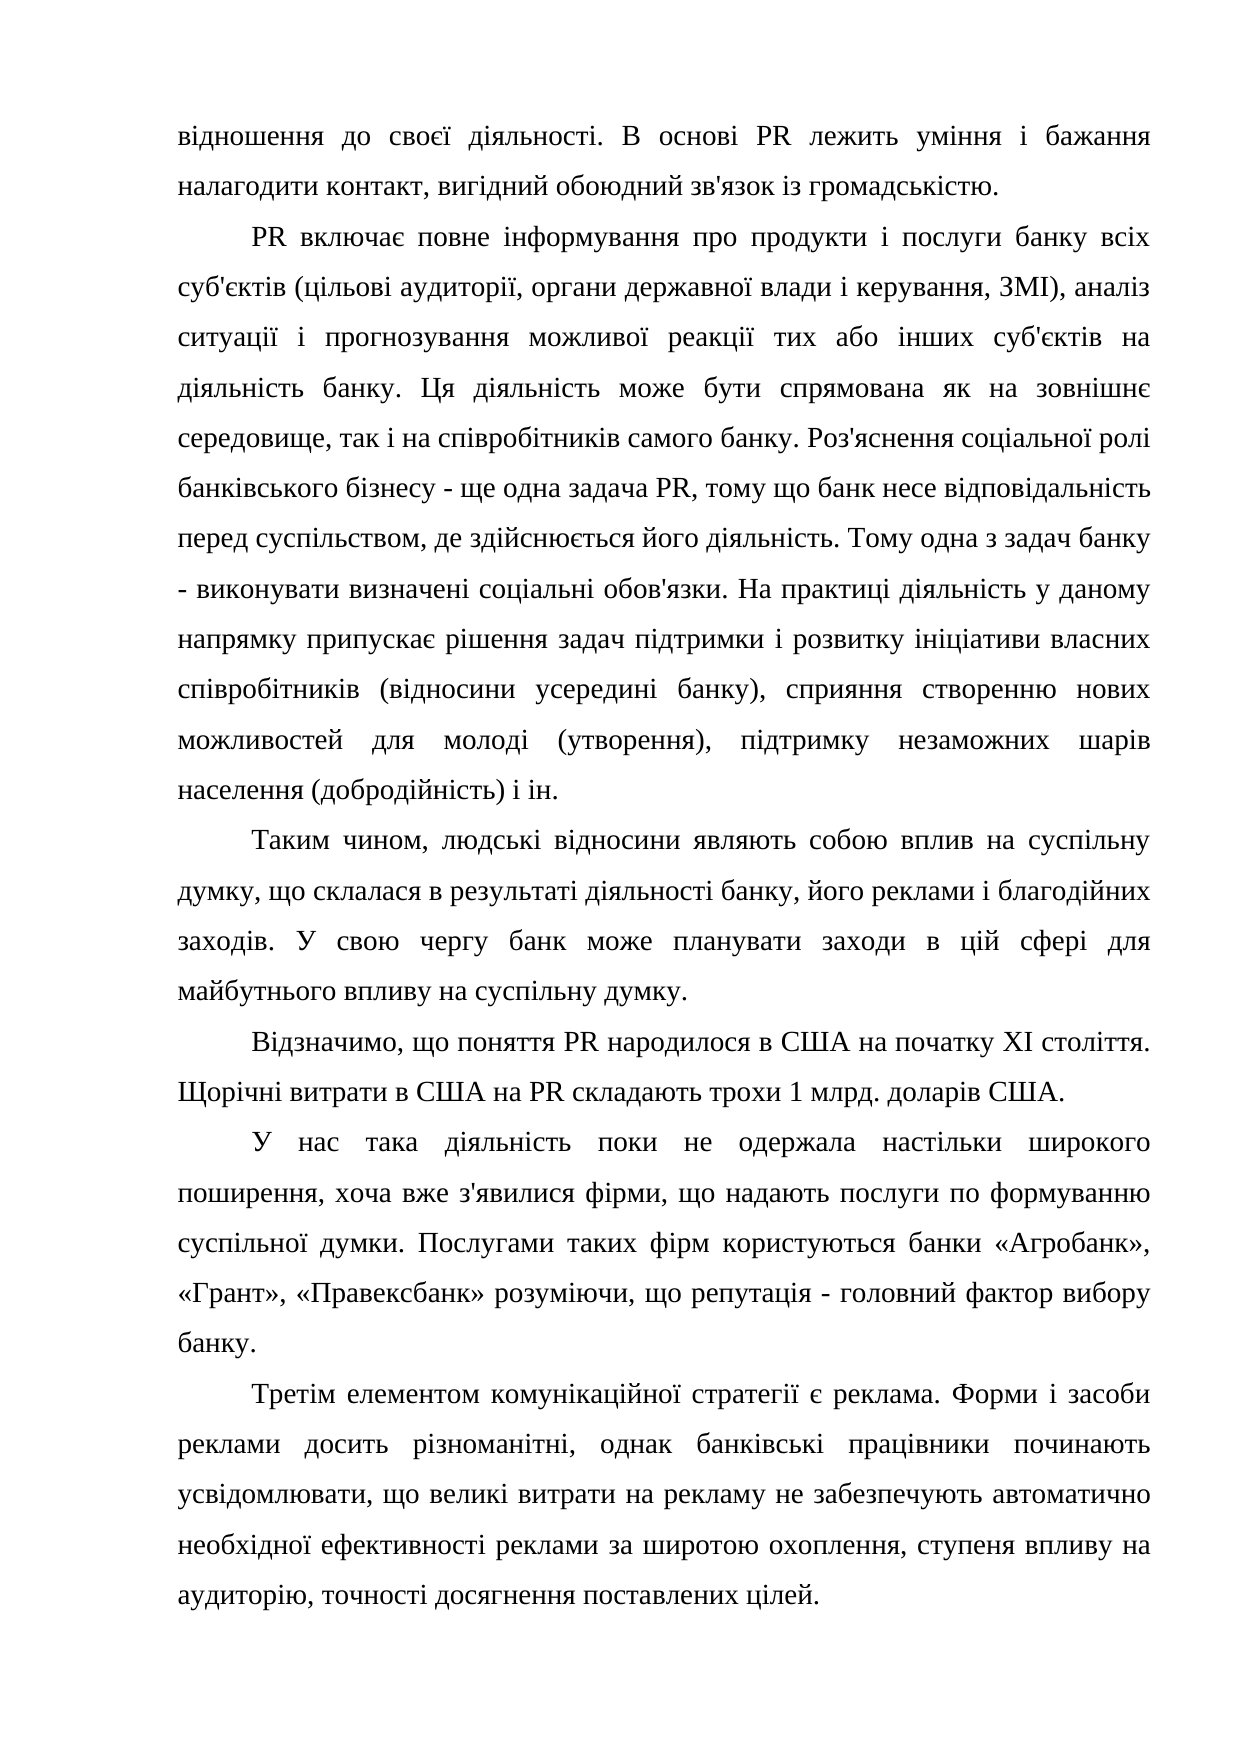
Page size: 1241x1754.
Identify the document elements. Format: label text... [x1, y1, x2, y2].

subtitle Таким чином, людські відносини являють собою вплив на суспільну думку, що склалася в результаті діяльності банку, його реклами і благодійних заходів. У свою чергу банк може планувати заходи в цій сфері для майбутнього впливу на суспільну думку. [177, 822, 1152, 1007]
subtitle У нас така діяльність поки не одержала настільки широкого поширення, хоча вже з'явилися фірми, що надають послуги по формуванню суспільної думки. Послугами таких фірм користуються банки «Агробанк», «Грант», «Правексбанк» розуміючи, що репутація - головний фактор вибору банку. [177, 1124, 1152, 1359]
subtitle Третім елементом комунікаційної стратегії є реклама. Форми і засоби реклами досить різноманітні, однак банківські працівники починають усвідомлювати, що великі витрати на рекламу не забезпечують автоматично необхідної ефективності реклами за широтою охоплення, ступеня впливу на аудиторію, точності досягнення поставлених цілей. [177, 1376, 1152, 1611]
subtitle PR включає повне інформування про продукти і послуги банку всіх суб'єктів (цільові аудиторії, органи державної влади і керування, ЗМІ), аналіз ситуації і прогнозування можливої реакції тих або інших суб'єктів на діяльність банку. Ця діяльність може бути спрямована як на зовнішнє середовище, так і на співробітників самого банку. Роз'яснення соціальної ролі банківського бізнесу - ще одна задача PR, тому що банк несе відповідальність перед суспільством, де здійснюється його діяльність. Тому одна з задач банку - виконувати визначені соціальні обов'язки. На практиці діяльність у даному напрямку припускає рішення задач підтримки і розвитку ініціативи власних співробітників (відносини усередині банку), сприяння створенню нових можливостей для молоді (утворення), підтримку незаможних шарів населення (добродійність) і ін. [177, 219, 1152, 806]
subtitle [177, 118, 1152, 202]
subtitle Відзначимо, що поняття PR народилося в США на початку XІ століття. Щорічні витрати в США на PR складають трохи 1 млрд. доларів США. [177, 1024, 1152, 1108]
